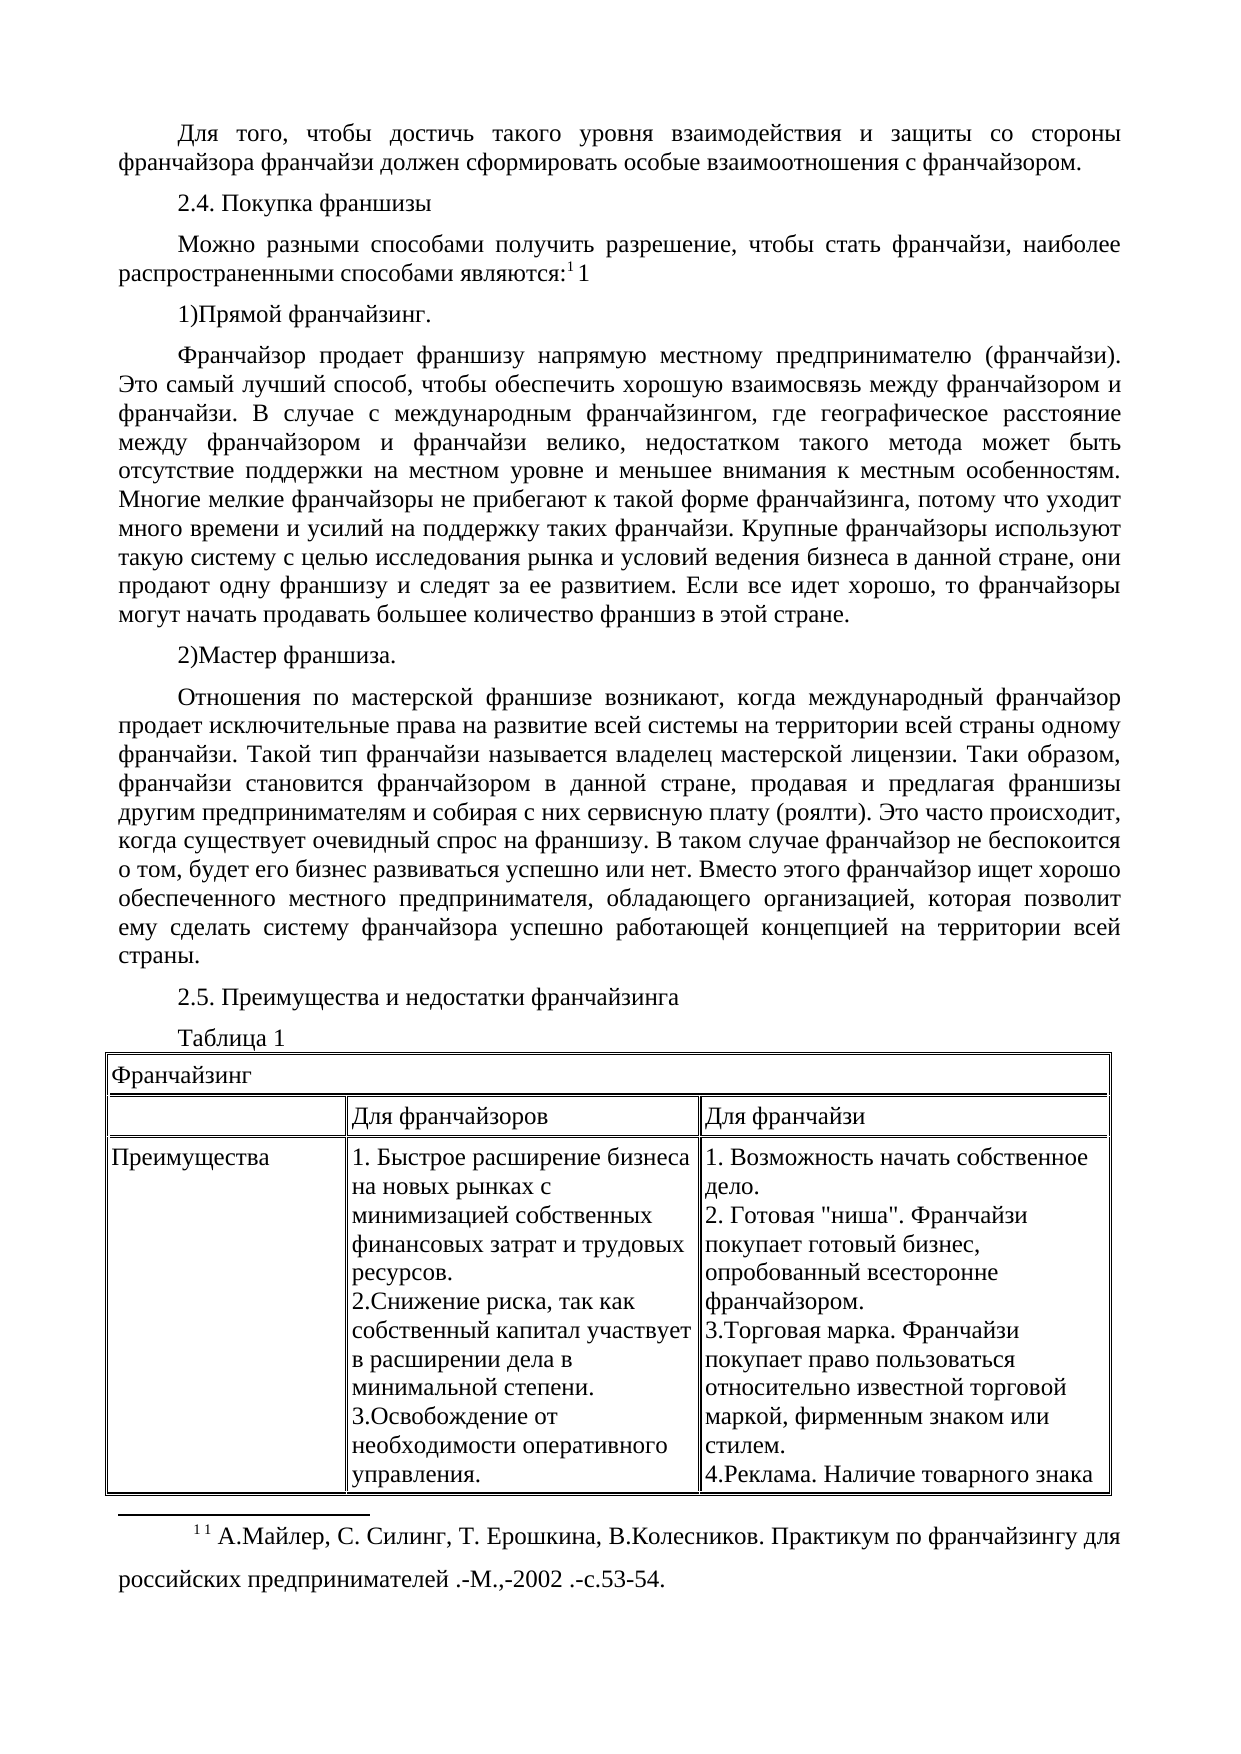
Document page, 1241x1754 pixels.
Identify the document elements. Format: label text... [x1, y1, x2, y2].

table_header Франчайзинг [108, 1055, 1109, 1093]
text Франчайзор продает франшизу напрямую местному предпринимателю (франчайзи). Это самый лучший способ, чтобы обеспечить хорошую взаимосвязь между франчайзором и франчайзи. В случае с международным франчайзингом, где географическое расстояние между франчайзором и франчайзи велико, недостатком такого метода может быть отсутствие поддержки на местном уровне и меньшее внимания к местным особенностям. Многие мелкие франчайзоры не прибегают к такой форме франчайзинга, потому что уходит много времени и усилий на поддержку таких франчайзи. Крупные франчайзоры используют такую систему с целью исследования рынка и условий ведения бизнеса в данной стране, они продают одну франшизу и следят за ее развитием. Если все идет хорошо, то франчайзоры могут начать продавать большее количество франшиз в этой стране. [118, 341, 1122, 628]
table_cell Для франчайзоров [348, 1097, 698, 1134]
text Таблица 1 [118, 1023, 1122, 1052]
text Отношения по мастерской франшизе возникают, когда международный франчайзор продает исключительные права на развитие всей системы на территории всей страны одному франчайзи. Такой тип франчайзи называется владелец мастерской лицензии. Таки образом, франчайзи становится франчайзором в данной стране, продавая и предлагая франшизы другим предпринимателям и собирая с них сервисную плату (роялти). Это часто происходит, когда существует очевидный спрос на франшизу. В таком случае франчайзор не беспокоится о том, будет его бизнес развиваться успешно или нет. Вместо этого франчайзор ищет хорошо обеспеченного местного предпринимателя, обладающего организацией, которая позволит ему сделать систему франчайзора успешно работающей концепцией на территории всей страны. [118, 682, 1122, 969]
table_cell Для франчайзи [702, 1093, 1109, 1134]
text 2.5. Преимущества и недостатки франчайзинга [118, 982, 1122, 1011]
text 2.4. Покупка франшизы [118, 188, 1122, 217]
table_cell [700, 1135, 1109, 1492]
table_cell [347, 1135, 700, 1492]
text Для того, чтобы достичь такого уровня взаимодействия и защиты со стороны франчайзора франчайзи должен сформировать особые взаимоотношения с франчайзором. [118, 118, 1122, 176]
text 1)Прямой франчайзинг. [118, 299, 1122, 328]
text 2)Мастер франшиза. [118, 641, 1122, 669]
table_cell [108, 1093, 345, 1134]
table_cell Преимущества [108, 1135, 347, 1492]
text Можно разными способами получить разрешение, чтобы стать франчайзи, наиболее распространенными способами являются:1 [118, 229, 1122, 287]
